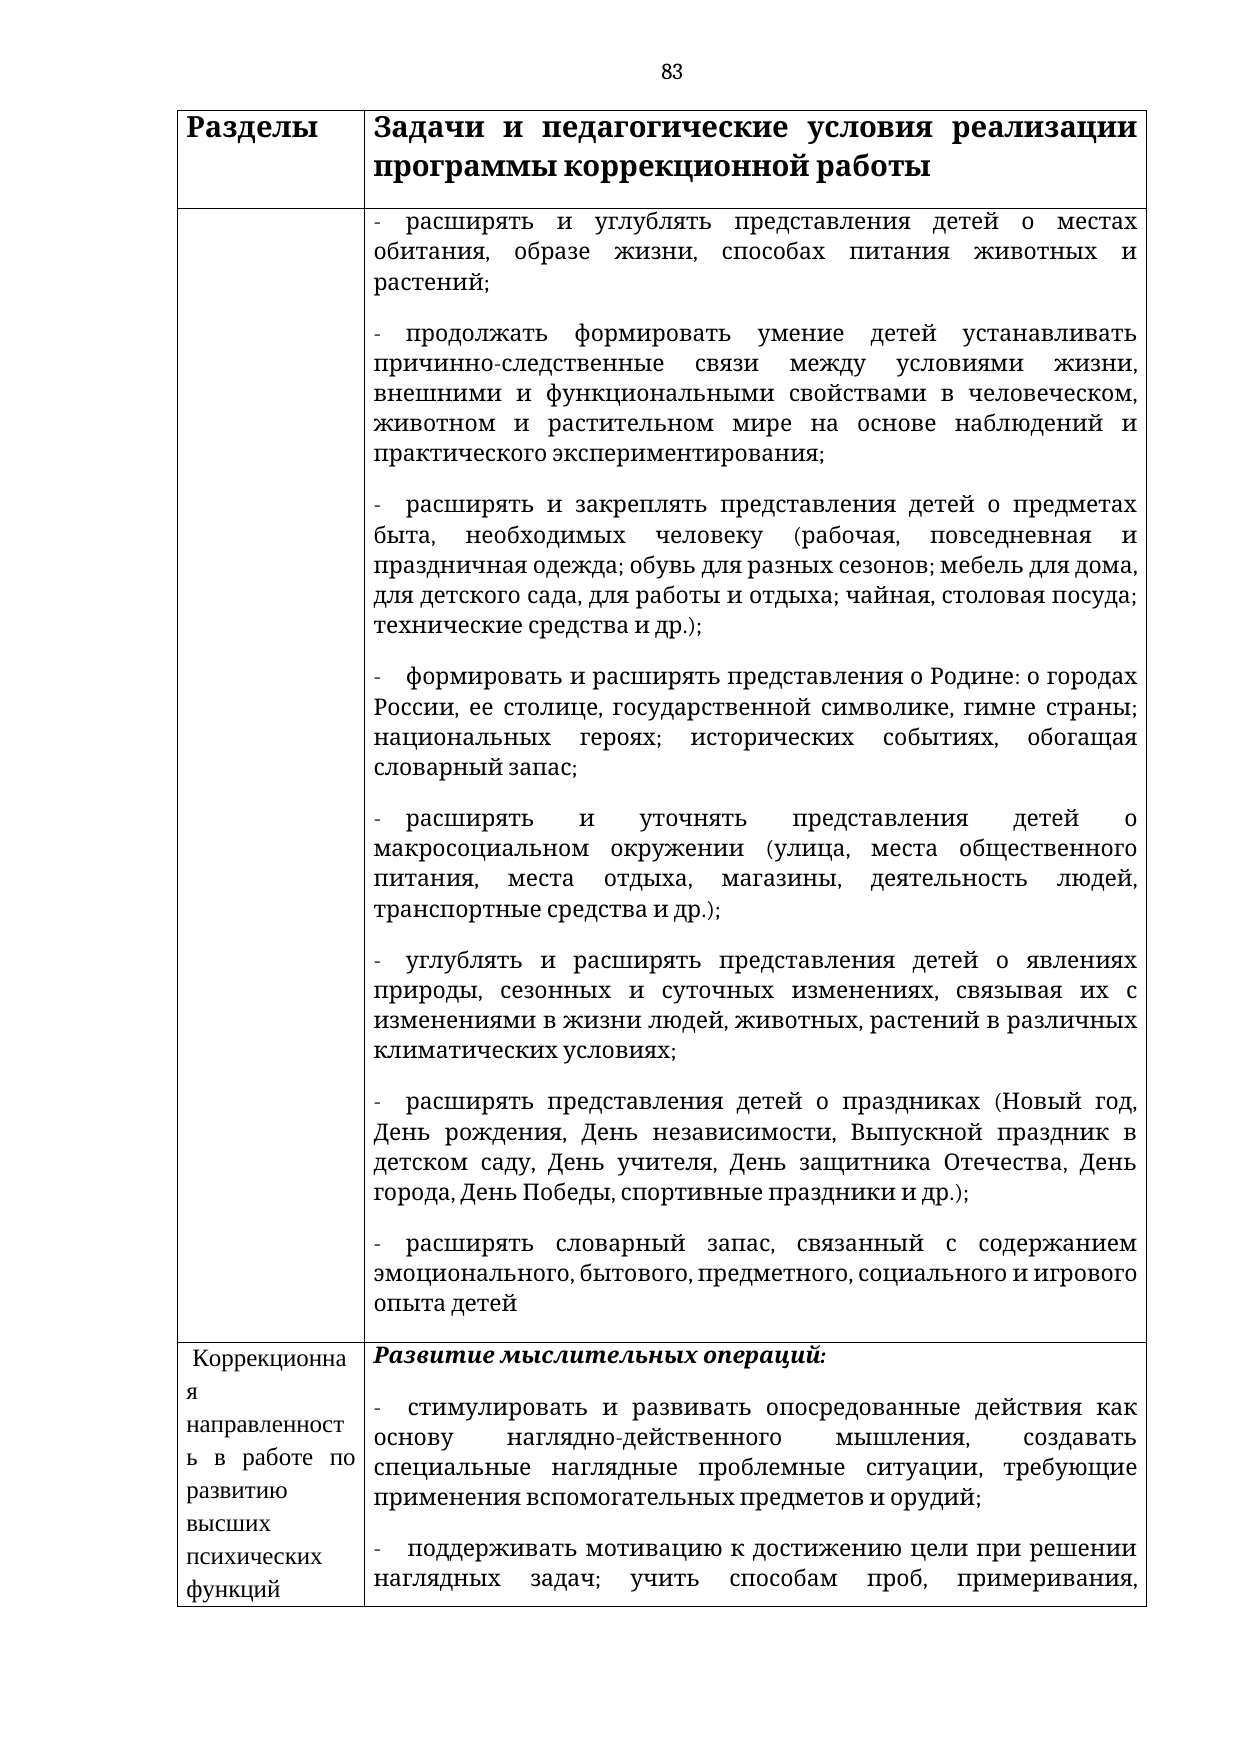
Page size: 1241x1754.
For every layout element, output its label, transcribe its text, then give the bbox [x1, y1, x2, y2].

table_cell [365, 209, 1146, 1342]
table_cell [178, 1343, 364, 1606]
table_header Задачи и педагогические условия реализации программы коррекционной работы [365, 111, 1146, 208]
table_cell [178, 209, 364, 1342]
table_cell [365, 1343, 1146, 1606]
table_header Разделы [178, 111, 364, 208]
